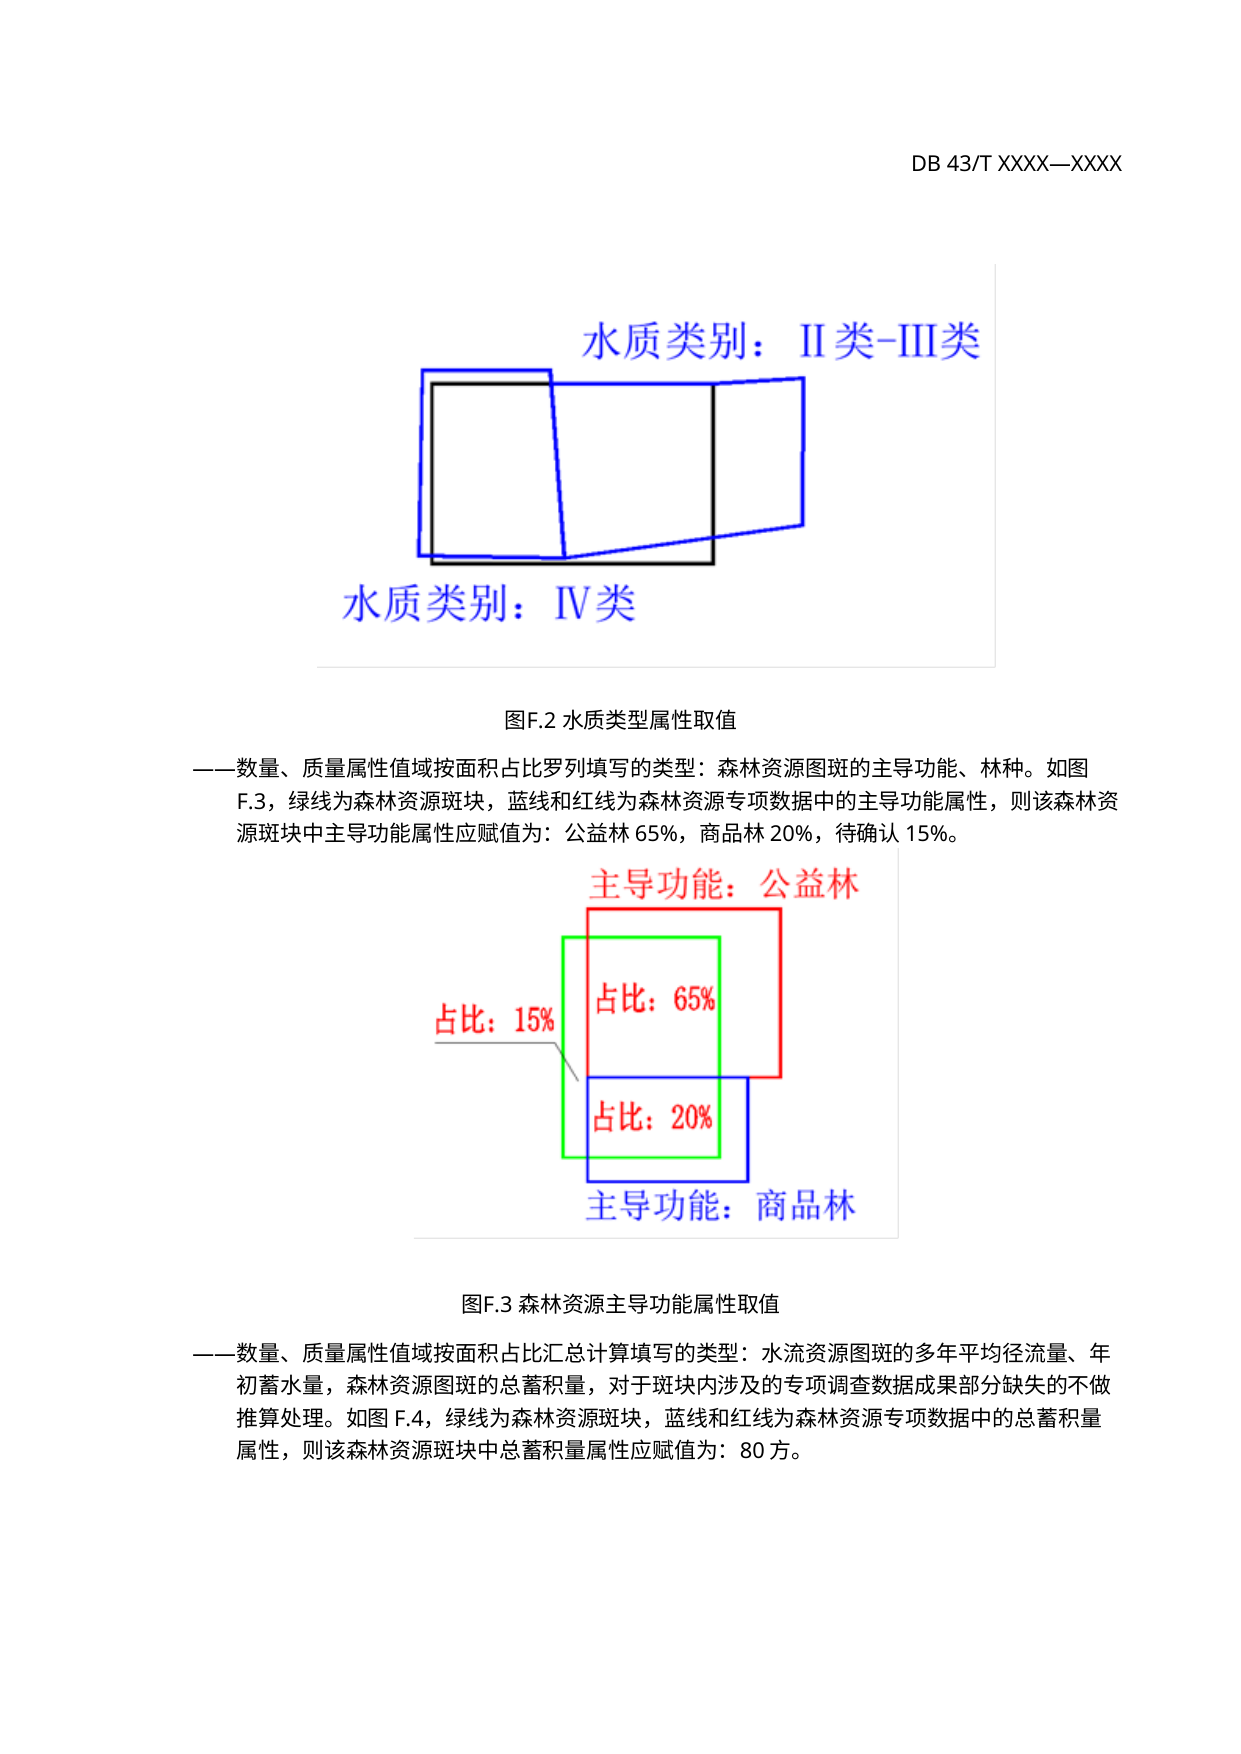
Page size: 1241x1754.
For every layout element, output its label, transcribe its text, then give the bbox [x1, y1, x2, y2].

text 数量、质量属性值域按面积占比汇总计算填写的类型：水流资源图斑的多年平均径流量、年初蓄水量，森林资源图斑的总蓄积量，对于斑块内涉及的专项调查数据成果部分缺失的不做推算处理。如图F.4，绿线为森林资源斑块，蓝线和红线为森林资源专项数据中的总蓄积量属性，则该森林资源斑块中总蓄积量属性应赋值为：80方。 [192, 1335, 1122, 1465]
text 森林资源主导功能属性取值 [148, 1287, 1122, 1319]
text 水质类型属性取值 [148, 703, 1122, 735]
text 数量、质量属性值域按面积占比罗列填写的类型：森林资源图斑的主导功能、林种。如图F.3，绿线为森林资源斑块，蓝线和红线为森林资源专项数据中的主导功能属性，则该森林资源斑块中主导功能属性应赋值为：公益林65%，商品林20%，待确认15%。 [192, 751, 1122, 849]
picture [413, 848, 900, 1240]
picture [317, 264, 997, 669]
